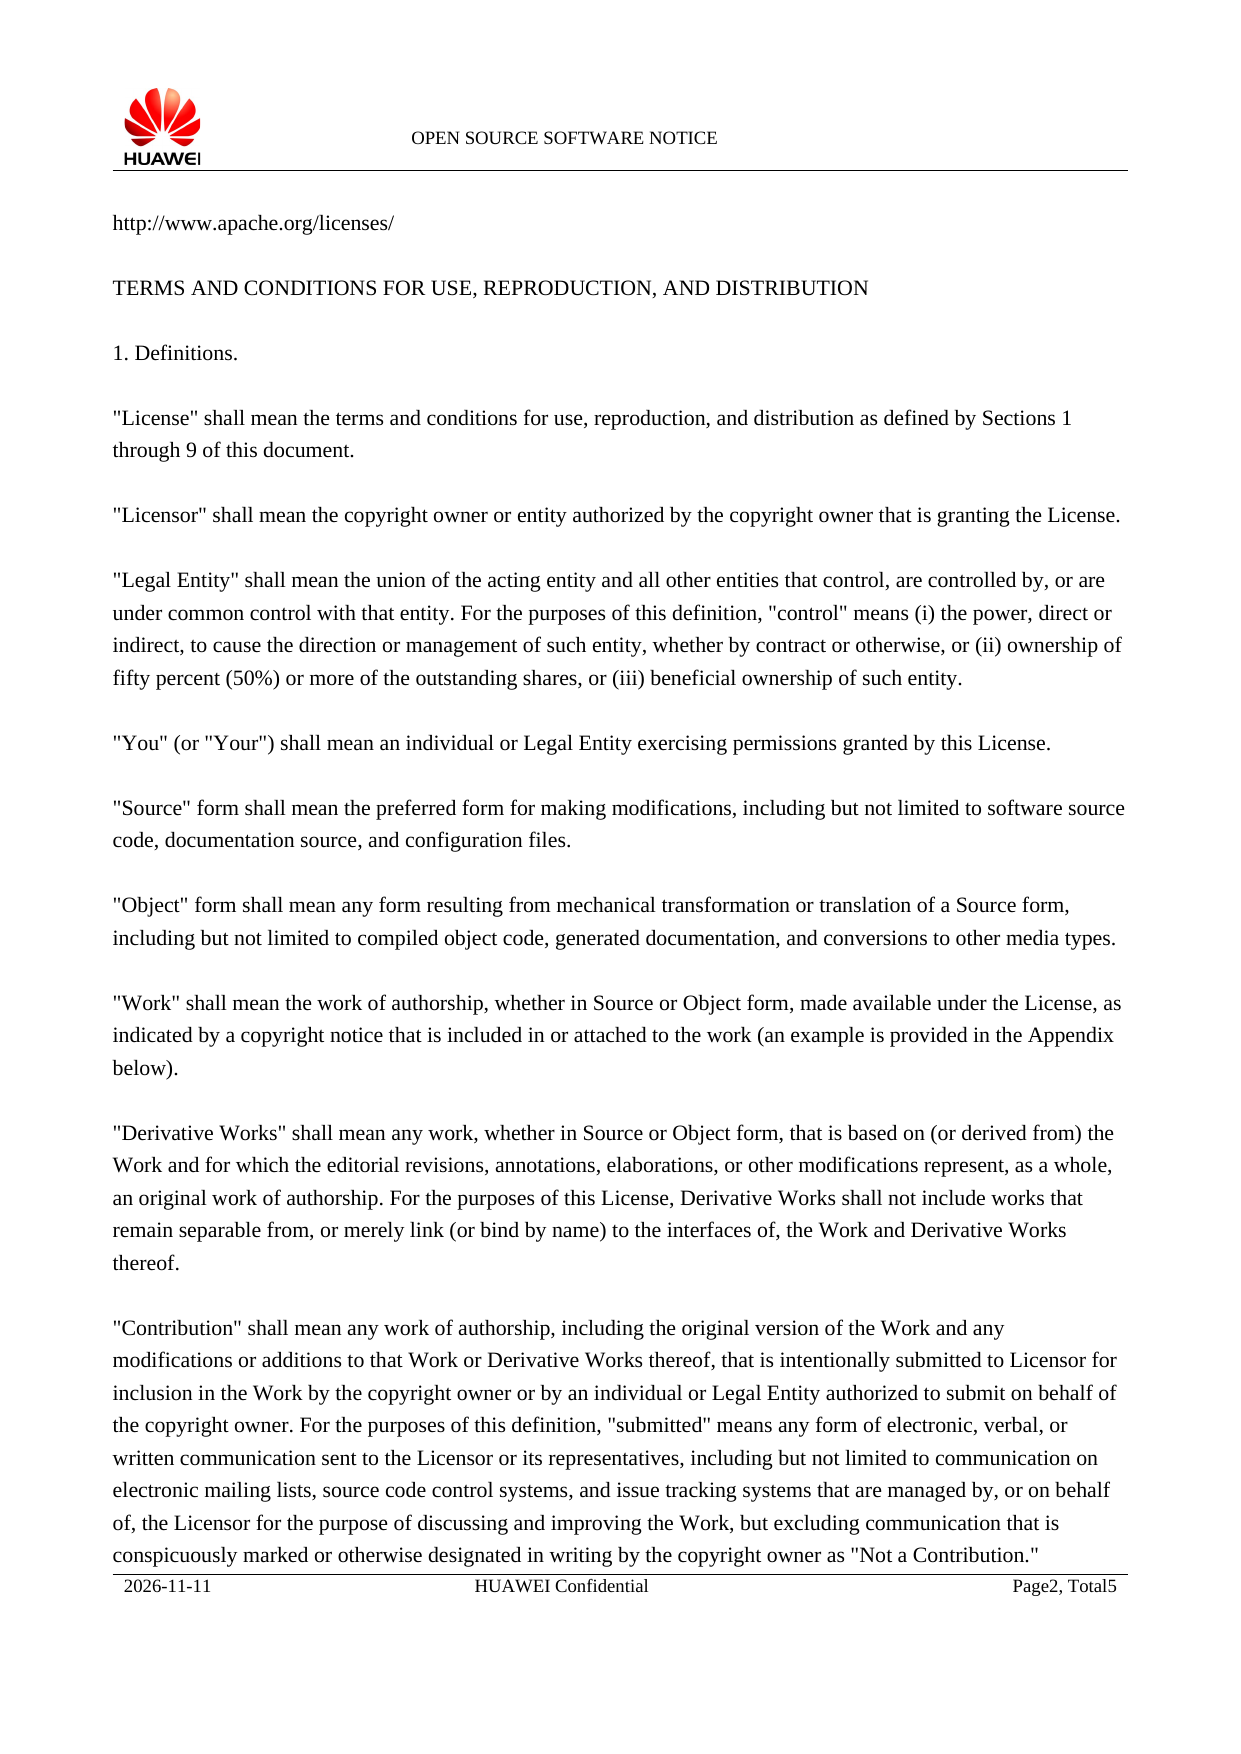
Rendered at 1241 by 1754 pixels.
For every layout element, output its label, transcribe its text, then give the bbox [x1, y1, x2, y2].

text "Object" form shall mean any form resulting from mechanical transformation or translation of a Source form, including but not limited to compiled object code, generated documentation, and conversions to other media types. [112, 889, 1128, 954]
text http://www.apache.org/licenses/ [112, 206, 1128, 239]
text "Work" shall mean the work of authorship, whether in Source or Object form, made available under the License, as indicated by a copyright notice that is included in or attached to the work (an example is provided in the Appendix below). [112, 986, 1128, 1084]
text "You" (or "Your") shall mean an individual or Legal Entity exercising permissions granted by this License. [112, 726, 1128, 759]
text "Legal Entity" shall mean the union of the acting entity and all other entities that control, are controlled by, or are under common control with that entity. For the purposes of this definition, "control" means (i) the power, direct or indirect, to cause the direction or management of such entity, whether by contract or otherwise, or (ii) ownership of fifty percent (50%) or more of the outstanding shares, or (iii) beneficial ownership of such entity. [112, 564, 1128, 694]
text TERMS AND CONDITIONS FOR USE, REPRODUCTION, AND DISTRIBUTION [112, 271, 1128, 304]
text "License" shall mean the terms and conditions for use, reproduction, and distribution as defined by Sections 1 through 9 of this document. [112, 401, 1128, 466]
text "Derivative Works" shall mean any work, whether in Source or Object form, that is based on (or derived from) the Work and for which the editorial revisions, annotations, elaborations, or other modifications represent, as a whole, an original work of authorship. For the purposes of this License, Derivative Works shall not include works that remain separable from, or merely link (or bind by name) to the interfaces of, the Work and Derivative Works thereof. [112, 1116, 1128, 1279]
text 1. Definitions. [112, 336, 1128, 369]
text "Source" form shall mean the preferred form for making modifications, including but not limited to software source code, documentation source, and configuration files. [112, 791, 1128, 856]
text "Licensor" shall mean the copyright owner or entity authorized by the copyright owner that is granting the License. [112, 499, 1128, 531]
picture [124, 88, 201, 165]
text "Contribution" shall mean any work of authorship, including the original version of the Work and any modifications or additions to that Work or Derivative Works thereof, that is intentionally submitted to Licensor for inclusion in the Work by the copyright owner or by an individual or Legal Entity authorized to submit on behalf of the copyright owner. For the purposes of this definition, "submitted" means any form of electronic, verbal, or written communication sent to the Licensor or its representatives, including but not limited to communication on electronic mailing lists, source code control systems, and issue tracking systems that are managed by, or on behalf of, the Licensor for the purpose of discussing and improving the Work, but excluding communication that is conspicuously marked or otherwise designated in writing by the copyright owner as "Not a Contribution." [112, 1311, 1128, 1571]
